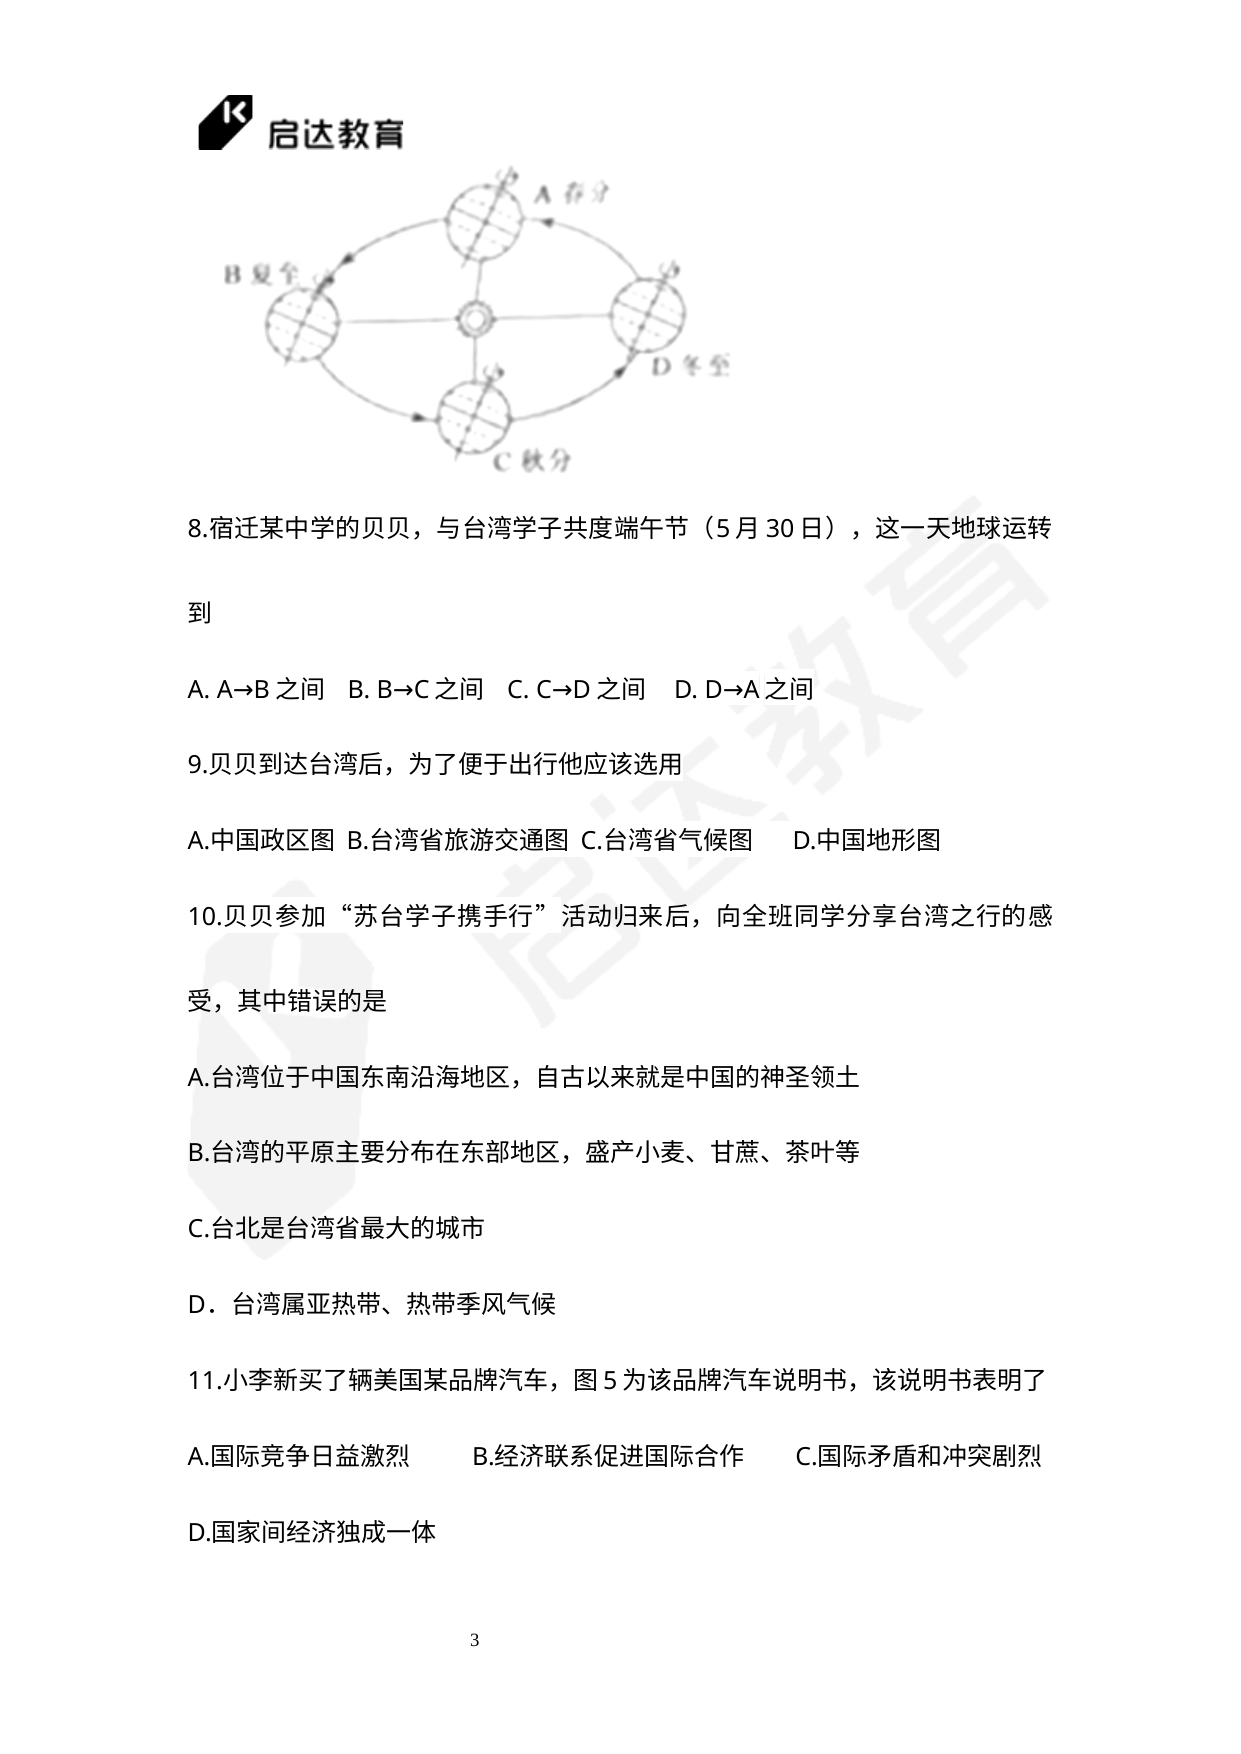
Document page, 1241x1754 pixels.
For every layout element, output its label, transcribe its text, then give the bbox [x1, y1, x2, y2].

text A. A→B之间 B. B→C之间 C. C→D之间 D. D→A之间 [187, 655, 1053, 720]
text A.中国政区图 B.台湾省旅游交通图 C.台湾省气候图 D.中国地形图 [187, 806, 1053, 871]
text 10.贝贝参加“苏台学子携手行”活动归来后，向全班同学分享台湾之行的感受，其中错误的是 [187, 882, 1053, 1032]
text B.台湾的平原主要分布在东部地区，盛产小麦、甘蔗、茶叶等 [187, 1118, 1053, 1183]
text D.国家间经济独成一体 [187, 1498, 1053, 1563]
text 8.宿迁某中学的贝贝，与台湾学子共度端午节（5月30日），这一天地球运转到 [187, 494, 1053, 644]
text 9.贝贝到达台湾后，为了便于出行他应该选用 [187, 731, 1053, 796]
text A.国际竞争日益激烈 B.经济联系促进国际合作 C.国际矛盾和冲突剧烈 [187, 1422, 1053, 1487]
text D．台湾属亚热带、热带季风气候 [187, 1270, 1053, 1335]
text A.台湾位于中国东南沿海地区，自古以来就是中国的神圣领土 [187, 1043, 1053, 1108]
text 11.小李新买了辆美国某品牌汽车，图5为该品牌汽车说明书，该说明书表明了 [187, 1346, 1053, 1411]
picture [198, 95, 404, 150]
text C.台北是台湾省最大的城市 [187, 1194, 1053, 1259]
